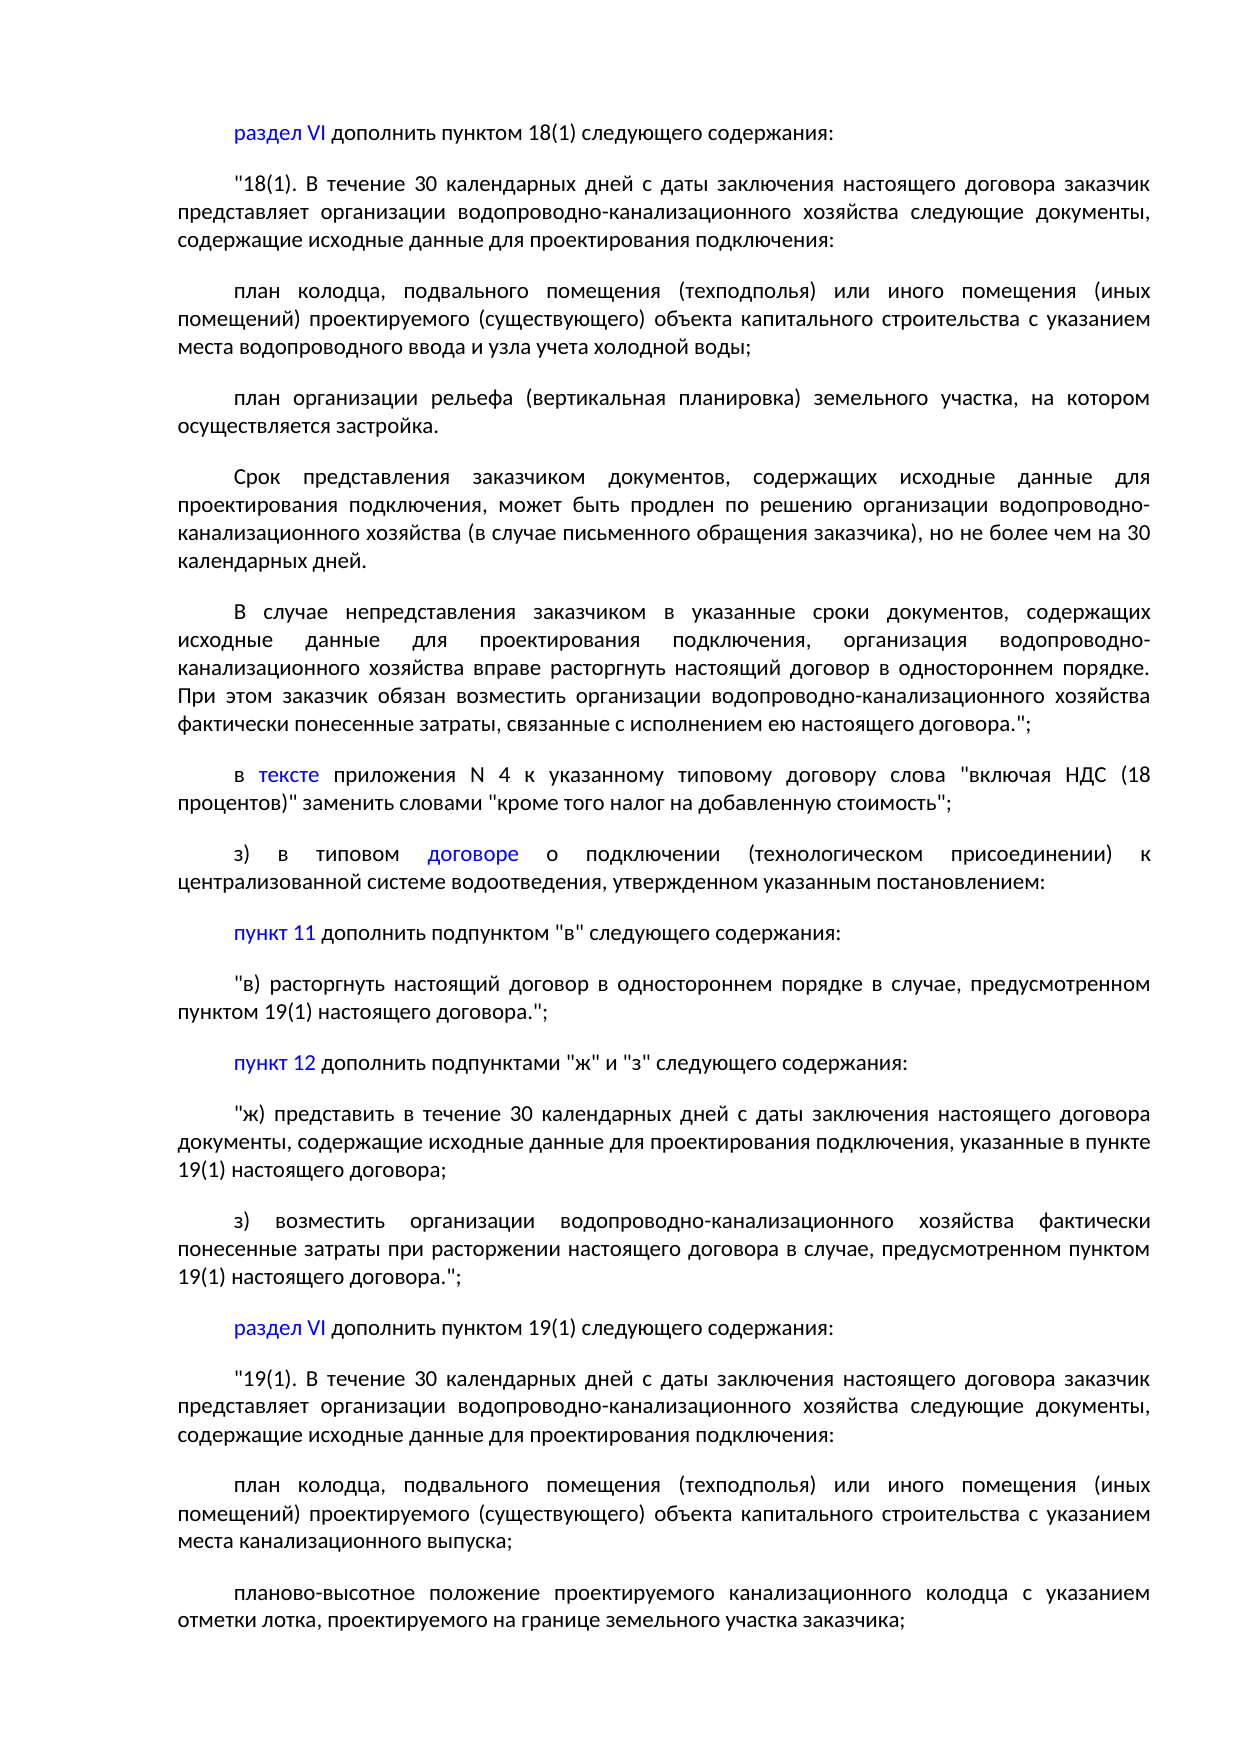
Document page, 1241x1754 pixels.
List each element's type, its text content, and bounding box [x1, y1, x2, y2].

text "19(1). В течение 30 календарных дней с даты заключения настоящего договора заказчик представляет организации водопроводно-канализационного хозяйства следующие документы, содержащие исходные данные для проектирования подключения: [177, 1364, 1152, 1448]
text "18(1). В течение 30 календарных дней с даты заключения настоящего договора заказчик представляет организации водопроводно-канализационного хозяйства следующие документы, содержащие исходные данные для проектирования подключения: [177, 169, 1152, 253]
text В случае непредставления заказчиком в указанные сроки документов, содержащих исходные данные для проектирования подключения, организация водопроводно-канализационного хозяйства вправе расторгнуть настоящий договор в одностороннем порядке. При этом заказчик обязан возместить организации водопроводно-канализационного хозяйства фактически понесенные затраты, связанные с исполнением ею настоящего договора."; [177, 597, 1152, 737]
text "в) расторгнуть настоящий договор в одностороннем порядке в случае, предусмотренном пунктом 19(1) настоящего договора."; [177, 969, 1152, 1025]
text Срок представления заказчиком документов, содержащих исходные данные для проектирования подключения, может быть продлен по решению организации водопроводно-канализационного хозяйства (в случае письменного обращения заказчика), но не более чем на 30 календарных дней. [177, 462, 1152, 574]
text з) в типовом договоре о подключении (технологическом присоединении) к централизованной системе водоотведения, утвержденном указанным постановлением: [177, 839, 1152, 895]
text з) возместить организации водопроводно-канализационного хозяйства фактически понесенные затраты при расторжении настоящего договора в случае, предусмотренном пунктом 19(1) настоящего договора."; [177, 1206, 1152, 1290]
text план организации рельефа (вертикальная планировка) земельного участка, на котором осуществляется застройка. [177, 383, 1152, 439]
text раздел VI дополнить пунктом 18(1) следующего содержания: [177, 118, 1152, 146]
text планово-высотное положение проектируемого канализационного колодца с указанием отметки лотка, проектируемого на границе земельного участка заказчика; [177, 1578, 1152, 1634]
text план колодца, подвального помещения (техподполья) или иного помещения (иных помещений) проектируемого (существующего) объекта капитального строительства с указанием места канализационного выпуска; [177, 1471, 1152, 1555]
text план колодца, подвального помещения (техподполья) или иного помещения (иных помещений) проектируемого (существующего) объекта капитального строительства с указанием места водопроводного ввода и узла учета холодной воды; [177, 276, 1152, 360]
text в тексте приложения N 4 к указанному типовому договору слова "включая НДС (18 процентов)" заменить словами "кроме того налог на добавленную стоимость"; [177, 760, 1152, 816]
text пункт 11 дополнить подпунктом "в" следующего содержания: [177, 918, 1152, 946]
text пункт 12 дополнить подпунктами "ж" и "з" следующего содержания: [177, 1048, 1152, 1076]
text "ж) представить в течение 30 календарных дней с даты заключения настоящего договора документы, содержащие исходные данные для проектирования подключения, указанные в пункте 19(1) настоящего договора; [177, 1099, 1152, 1183]
text раздел VI дополнить пунктом 19(1) следующего содержания: [177, 1313, 1152, 1341]
